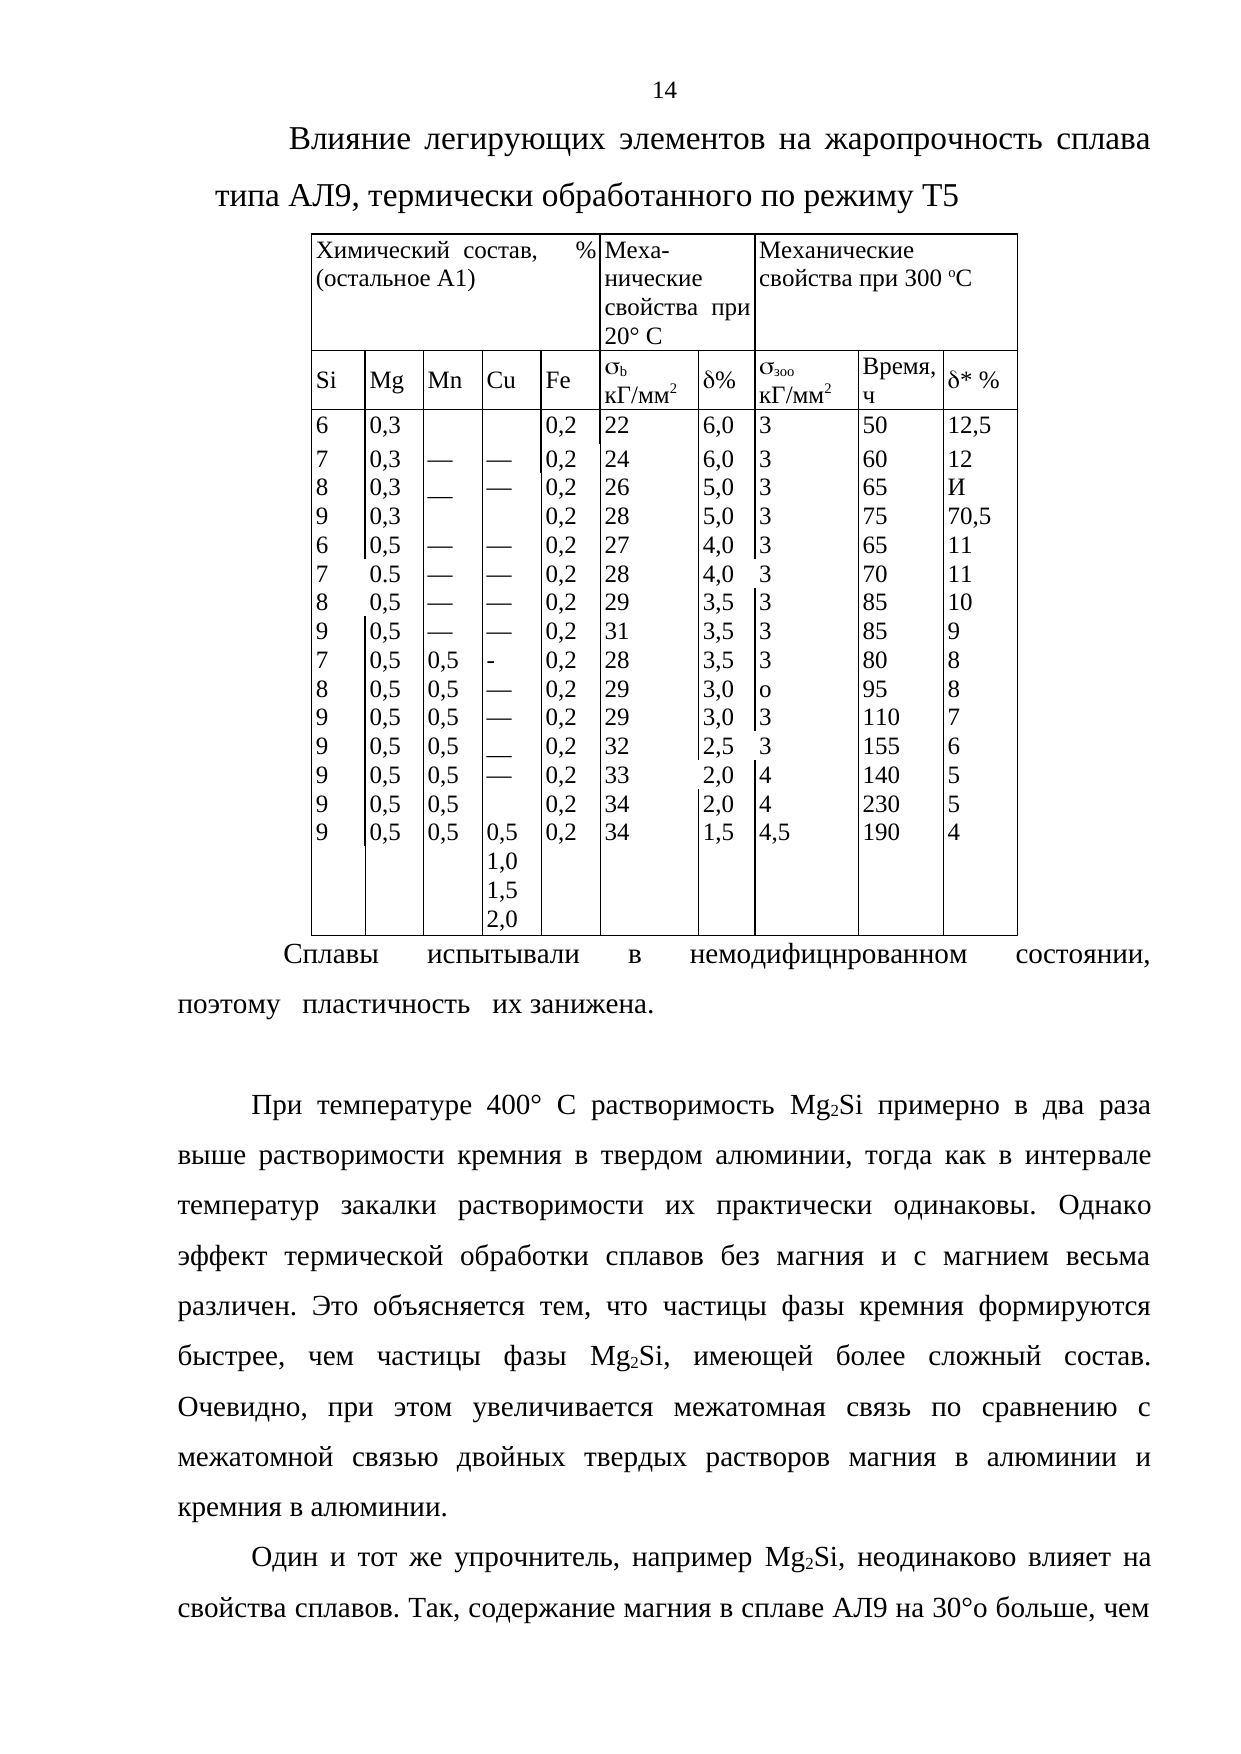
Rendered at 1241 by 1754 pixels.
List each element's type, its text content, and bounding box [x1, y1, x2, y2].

text Сплавы испытывали в немодифицнрованном состоянии, поэтому пластичность их занижена. [177, 936, 1152, 1020]
table_cell [312, 846, 316, 875]
table_cell [419, 875, 423, 904]
table_cell Mg [366, 351, 423, 409]
table_cell [854, 875, 858, 904]
table_cell [939, 846, 943, 875]
table_cell [939, 875, 943, 904]
table_cell Si [312, 351, 364, 409]
table_cell Fe [542, 351, 599, 409]
table_cell [944, 904, 1017, 935]
table_cell [1013, 875, 1017, 904]
table_cell 22 [601, 410, 698, 444]
text При температуре 400° С растворимость Mg2Si примерно в два раза выше растворимости кремния в твердом алюминии, тогда как в интервале температур закалки растворимости их практически одинаковы. Однако эффект термической обработки сплавов без магния и с магнием весьма различен. Это объясняется тем, что частицы фазы кремния формируются быстрее, чем частицы фазы Mg2Si, имеющей более сложный состав. Очевидно, при этом увеличивается межатомная связь по сравнению с межатомной связью двойных твердых растворов магния в алюминии и кремния в алюминии. [177, 1087, 1152, 1523]
table_cell [312, 904, 365, 935]
table_cell 6,0 [699, 410, 754, 444]
table_cell [312, 875, 316, 904]
table_cell 12,5 [944, 410, 1017, 444]
table_cell [596, 846, 600, 875]
table_cell [537, 501, 541, 530]
table_cell b кГ/мм2 [601, 351, 698, 409]
table_cell [361, 875, 365, 904]
table_cell [694, 846, 698, 875]
table_cell [854, 846, 858, 875]
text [177, 1539, 1152, 1623]
table_header Механические свойства при З00 оС [756, 235, 1017, 350]
table_cell [478, 875, 482, 904]
table_cell Mn [424, 351, 482, 409]
table_cell [542, 904, 600, 935]
table_cell % [699, 351, 754, 409]
table_cell [694, 875, 698, 904]
table_cell [699, 875, 703, 904]
table_cell [478, 501, 482, 530]
table_cell [478, 846, 482, 875]
table_cell 50 [859, 410, 943, 444]
table_cell [699, 846, 703, 875]
table_header Химический состав, %(остальное А1) [312, 235, 599, 350]
table_cell [366, 904, 423, 935]
table_cell [424, 410, 482, 444]
table_cell [699, 904, 754, 935]
table_cell [424, 904, 482, 935]
table_cell 0,2 [542, 410, 599, 444]
table_cell [1013, 846, 1017, 875]
table_cell [859, 904, 943, 935]
table_cell 6 [312, 410, 364, 444]
table_cell [419, 846, 423, 875]
table_cell [596, 875, 600, 904]
table_cell [756, 904, 858, 935]
table_cell 3 [756, 410, 858, 444]
table_cell [361, 846, 365, 875]
table_cell [537, 789, 541, 817]
table_cell 2,0 [483, 904, 541, 935]
table_cell [483, 410, 540, 444]
text Влияние легирующих элементов на жаропрочность сплава типа АЛ9, термически обработанного по режиму Т5 [215, 118, 1152, 214]
table_cell Сu [483, 351, 540, 409]
table_cell [601, 904, 698, 935]
table_cell * % [944, 351, 1017, 409]
table_cell 0,3 [366, 410, 423, 444]
